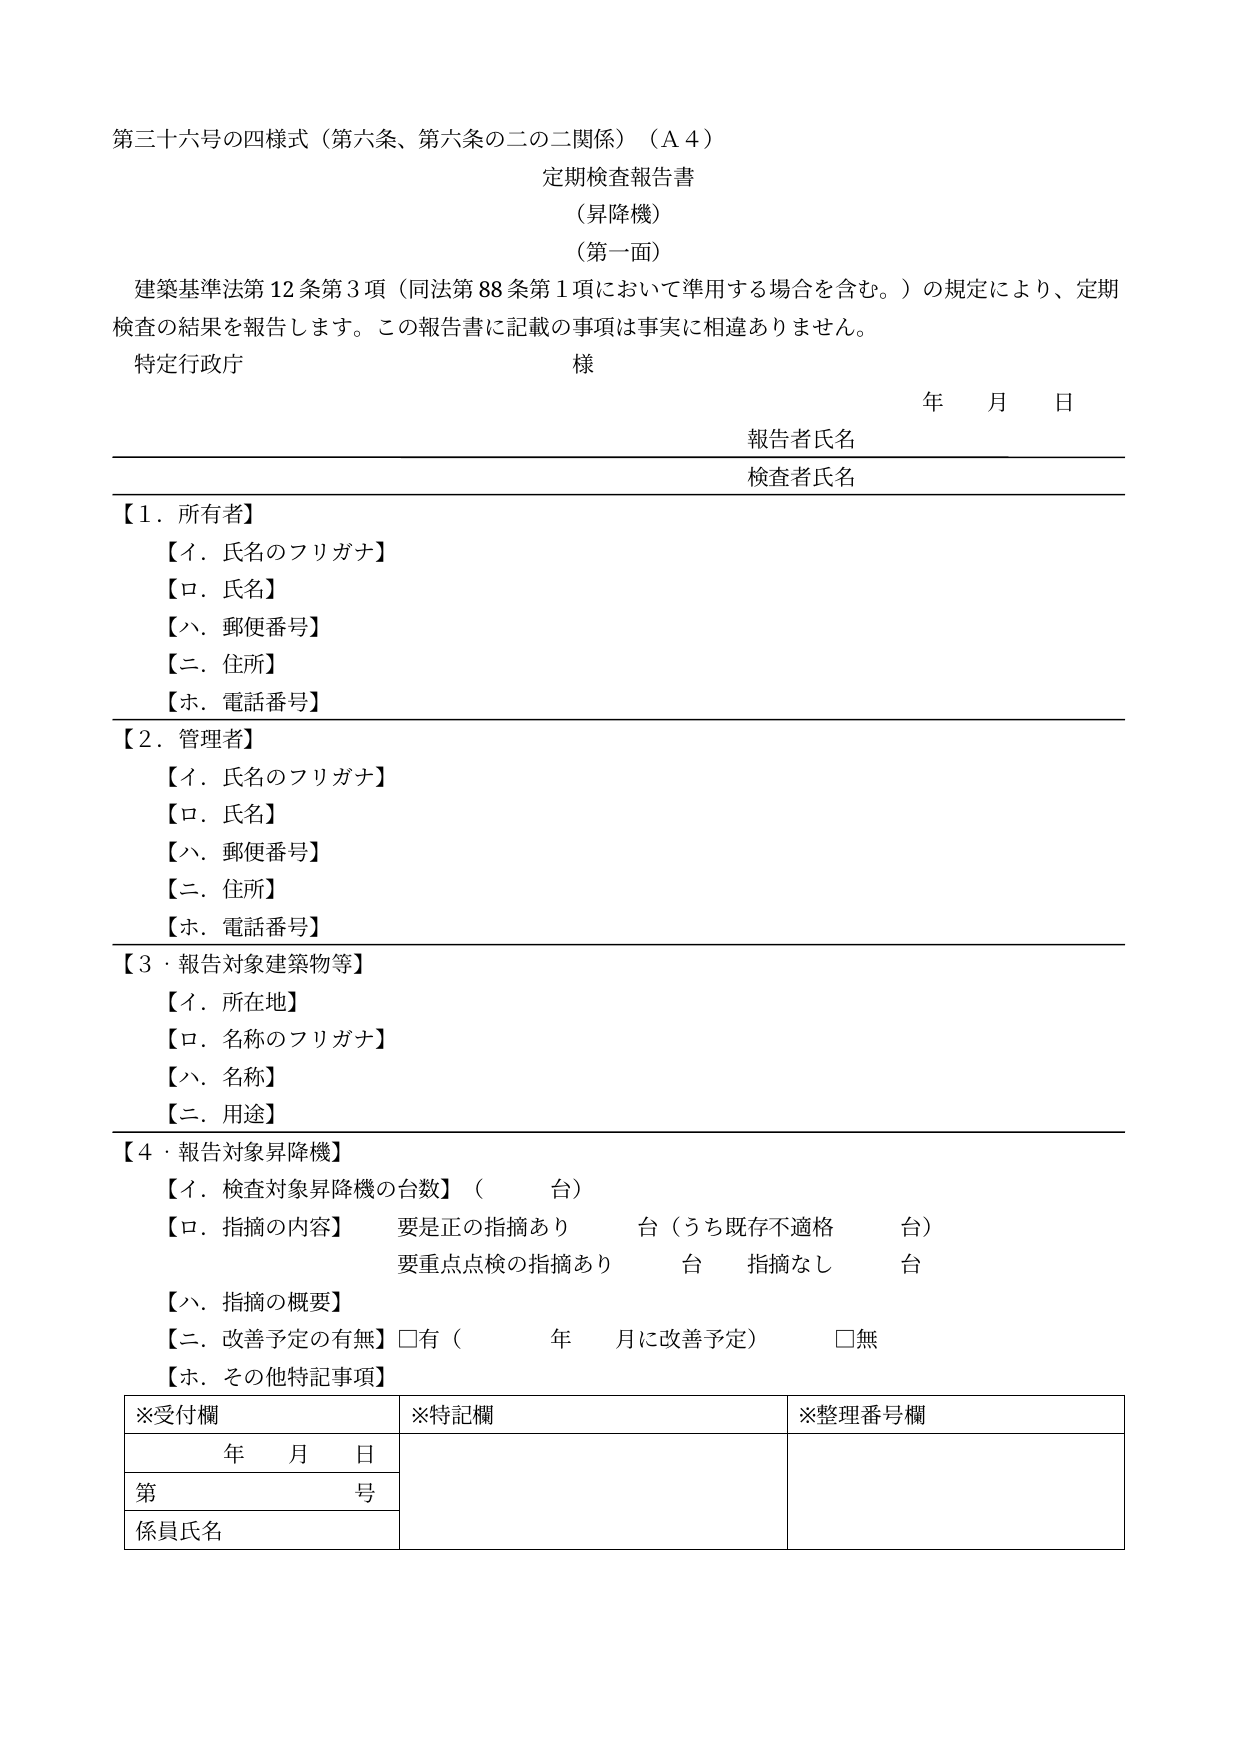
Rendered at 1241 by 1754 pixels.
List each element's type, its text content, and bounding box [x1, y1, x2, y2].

table_header ※整理番号欄 [788, 1396, 1124, 1433]
table_header ※特記欄 [400, 1396, 787, 1433]
text 【イ．検査対象昇降機の台数】（ 台） [112, 1169, 1125, 1207]
text 【イ．所在地】 [112, 982, 1125, 1019]
text 要重点点検の指摘あり 台 指摘なし 台 [112, 1244, 1125, 1282]
text 第三十六号の四様式（第六条、第六条の二の二関係）（Ａ４） [112, 119, 1125, 157]
table_cell 係員氏名 [125, 1511, 399, 1549]
text 【ニ．住所】 [112, 869, 1125, 907]
table_cell 年 月 日 [125, 1434, 399, 1472]
text 【ロ．氏名】 [112, 794, 1125, 832]
text 報告者氏名 [112, 419, 1125, 456]
text 【ニ．住所】 [112, 644, 1125, 682]
text 【ハ．郵便番号】 [112, 607, 1125, 644]
text 【ロ．名称のフリガナ】 [112, 1019, 1125, 1057]
table_cell [400, 1434, 787, 1549]
text 年 月 日 [112, 382, 1125, 419]
text 【ハ．名称】 [112, 1057, 1125, 1094]
text 【３．報告対象建築物等】 [112, 946, 1125, 982]
text 建築基準法第12条第３項（同法第88条第１項において準用する場合を含む。）の規定により、定期検査の結果を報告します。この報告書に記載の事項は事実に相違ありません。 [112, 269, 1125, 344]
text （昇降機） [112, 194, 1125, 232]
table_cell 第 号 [125, 1473, 399, 1510]
text 【イ．氏名のフリガナ】 [112, 532, 1125, 569]
text 定期検査報告書 [112, 157, 1125, 194]
text 【ハ．郵便番号】 [112, 832, 1125, 869]
text 【ハ．指摘の概要】 [112, 1282, 1125, 1319]
text 【ロ．指摘の内容】 要是正の指摘あり 台（うち既存不適格 台） [112, 1207, 1125, 1244]
table_cell [788, 1434, 1124, 1549]
text 【イ．氏名のフリガナ】 [112, 757, 1125, 794]
text 【ホ．その他特記事項】 [112, 1357, 1125, 1394]
text 【ニ．用途】 [112, 1094, 1125, 1131]
text 検査者氏名 [112, 458, 1125, 493]
text （第一面） [112, 232, 1125, 269]
text 特定行政庁 様 [112, 344, 1125, 382]
text 【２．管理者】 [112, 721, 1125, 757]
text 【ホ．電話番号】 [112, 682, 1125, 718]
text 【１．所有者】 [112, 496, 1125, 532]
text 【ホ．電話番号】 [112, 907, 1125, 943]
text 【４．報告対象昇降機】 [112, 1133, 1125, 1169]
text 【ロ．氏名】 [112, 569, 1125, 607]
text 【ニ．改善予定の有無】□有（ 年 月に改善予定） □無 [112, 1319, 1125, 1357]
table_header ※受付欄 [125, 1396, 399, 1433]
